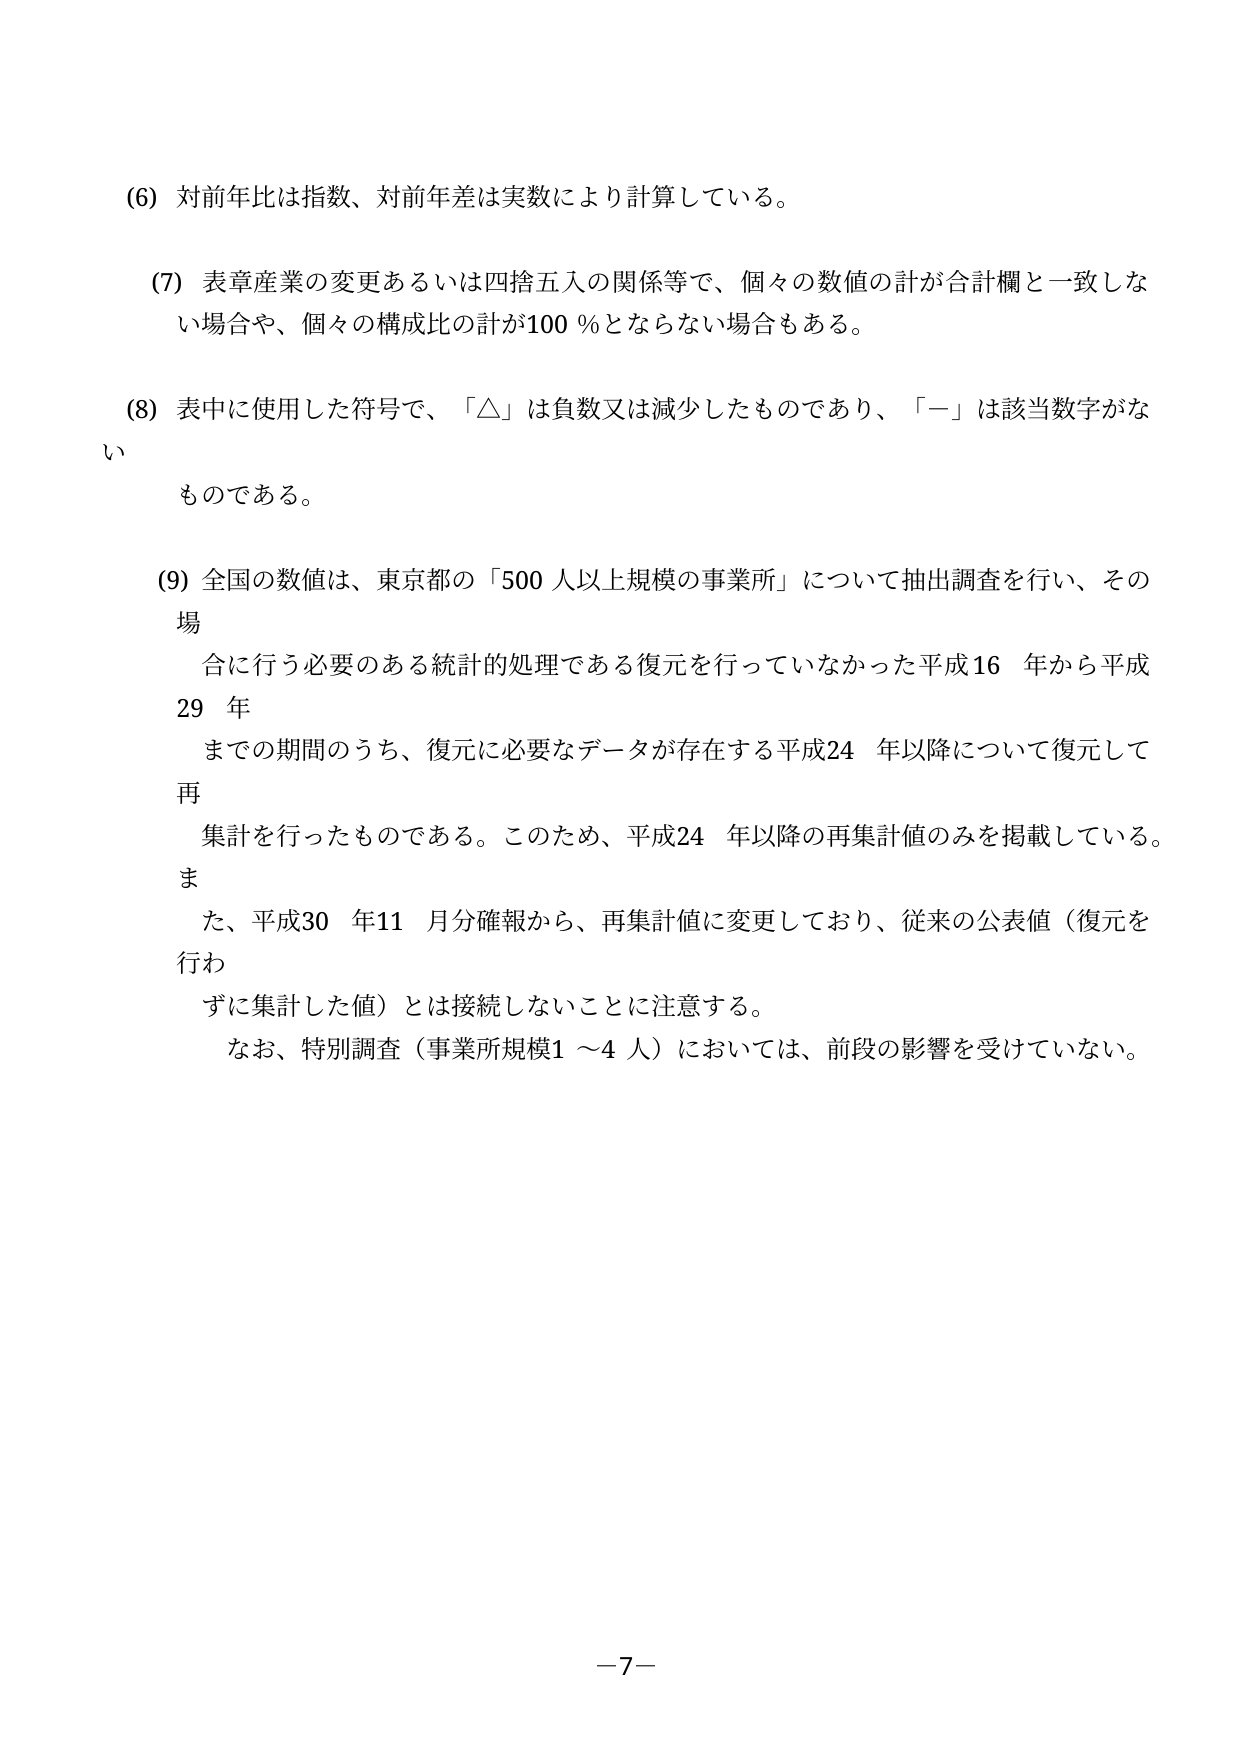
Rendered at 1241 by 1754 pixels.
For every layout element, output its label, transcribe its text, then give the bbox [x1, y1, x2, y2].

text 合に行う必要のある統計的処理である復元を行っていなかった平成16年から平成29年 [151, 643, 1151, 728]
text (8) 表中に使用した符号で、「△」は負数又は減少したものであり、「－」は該当数字がない [101, 387, 1151, 472]
text までの期間のうち、復元に必要なデータが存在する平成24年以降について復元して再 [151, 728, 1151, 813]
text (9) 全国の数値は、東京都の「500人以上規模の事業所」について抽出調査を行い、その場 [126, 557, 1151, 643]
text なお、特別調査（事業所規模1～4人）においては、前段の影響を受けていない。 [151, 1026, 1151, 1069]
text ものである。 [101, 472, 1151, 515]
text (7) 表章産業の変更あるいは四捨五入の関係等で、個々の数値の計が合計欄と一致しな い場合や、個々の構成比の計が100％とならない場合もある。 [126, 259, 1151, 344]
text た、平成30年11月分確報から、再集計値に変更しており、従来の公表値（復元を行わ [151, 898, 1151, 983]
text (6) 対前年比は指数、対前年差は実数により計算している。 [101, 174, 1151, 217]
text 集計を行ったものである。このため、平成24年以降の再集計値のみを掲載している。ま [151, 813, 1151, 898]
text ずに集計した値）とは接続しないことに注意する。 [151, 983, 1151, 1026]
